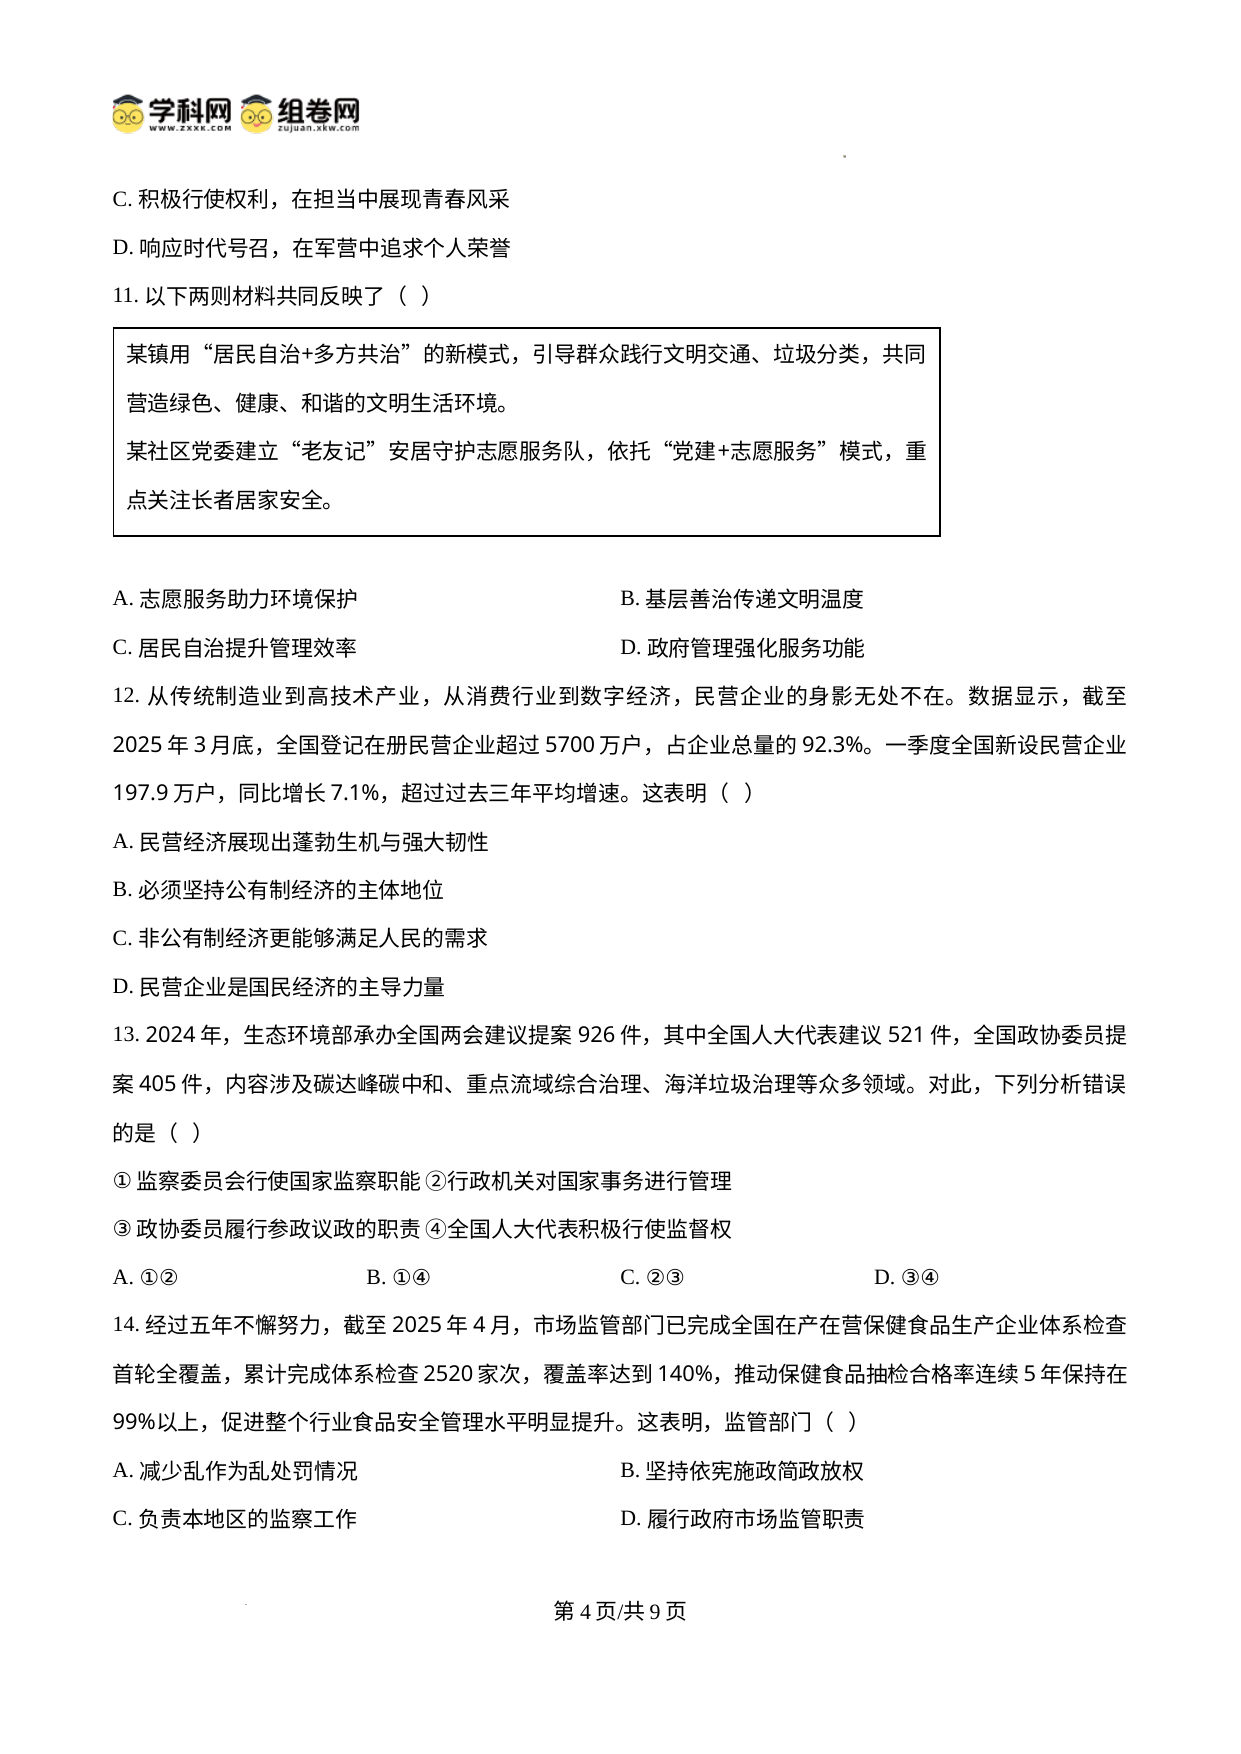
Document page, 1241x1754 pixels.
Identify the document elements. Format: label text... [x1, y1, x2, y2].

text A. 志愿服务助力环境保护 B. 基层善治传递文明温度 [112, 582, 1128, 614]
text 13. 2024年，生态环境部承办全国两会建议提案926件，其中全国人大代表建议521件，全国政协委员提案405件，内容涉及碳达峰碳中和、重点流域综合治理、海洋垃圾治理等众多领域。对此，下列分析错误的是（ ） [112, 1018, 1128, 1148]
text A. ①② B. ①④ C. ②③ D. ③④ [112, 1260, 1128, 1293]
text B. 必须坚持公有制经济的主体地位 [112, 873, 1128, 905]
text 12. 从传统制造业到高技术产业，从消费行业到数字经济，民营企业的身影无处不在。数据显示，截至2025年3月底，全国登记在册民营企业超过5700万户，占企业总量的92.3%。一季度全国新设民营企业197.9万户，同比增长7.1%，超过过去三年平均增速。这表明（ ） [112, 678, 1128, 808]
text D. 响应时代号召，在军营中追求个人荣誉 [112, 230, 1128, 263]
text ①监察委员会行使国家监察职能 ②行政机关对国家事务进行管理 [112, 1163, 1128, 1196]
text D. 民营企业是国民经济的主导力量 [112, 969, 1128, 1002]
text ③政协委员履行参政议政的职责 ④全国人大代表积极行使监督权 [112, 1212, 1128, 1244]
text C. 负责本地区的监察工作 D. 履行政府市场监管职责 [112, 1502, 1128, 1534]
picture [240, 90, 360, 138]
picture [112, 90, 231, 138]
text A. 减少乱作为乱处罚情况 B. 坚持依宪施政简政放权 [112, 1453, 1128, 1486]
text C. 居民自治提升管理效率 D. 政府管理强化服务功能 [112, 630, 1128, 663]
text C. 积极行使权利，在担当中展现青春风采 [112, 182, 1128, 214]
text 14. 经过五年不懈努力，截至2025年4月，市场监管部门已完成全国在产在营保健食品生产企业体系检查首轮全覆盖，累计完成体系检查2520家次，覆盖率达到140%，推动保健食品抽检合格率连续5年保持在99%以上，促进整个行业食品安全管理水平明显提升。这表明，监管部门（ ） [112, 1307, 1128, 1437]
text A. 民营经济展现出蓬勃生机与强大韧性 [112, 824, 1128, 857]
text 11. 以下两则材料共同反映了（ ） [112, 279, 1128, 311]
text C. 非公有制经济更能够满足人民的需求 [112, 921, 1128, 953]
table_header 某镇用“居民自治+多方共治”的新模式，引导群众践行文明交通、垃圾分类，共同营造绿色、健康、和谐的文明生活环境。 某社区党委建立“老友记”安居守护志愿服务队，依托“党建+志愿服务”模式，重点关注长者居家安全。 [114, 329, 939, 535]
